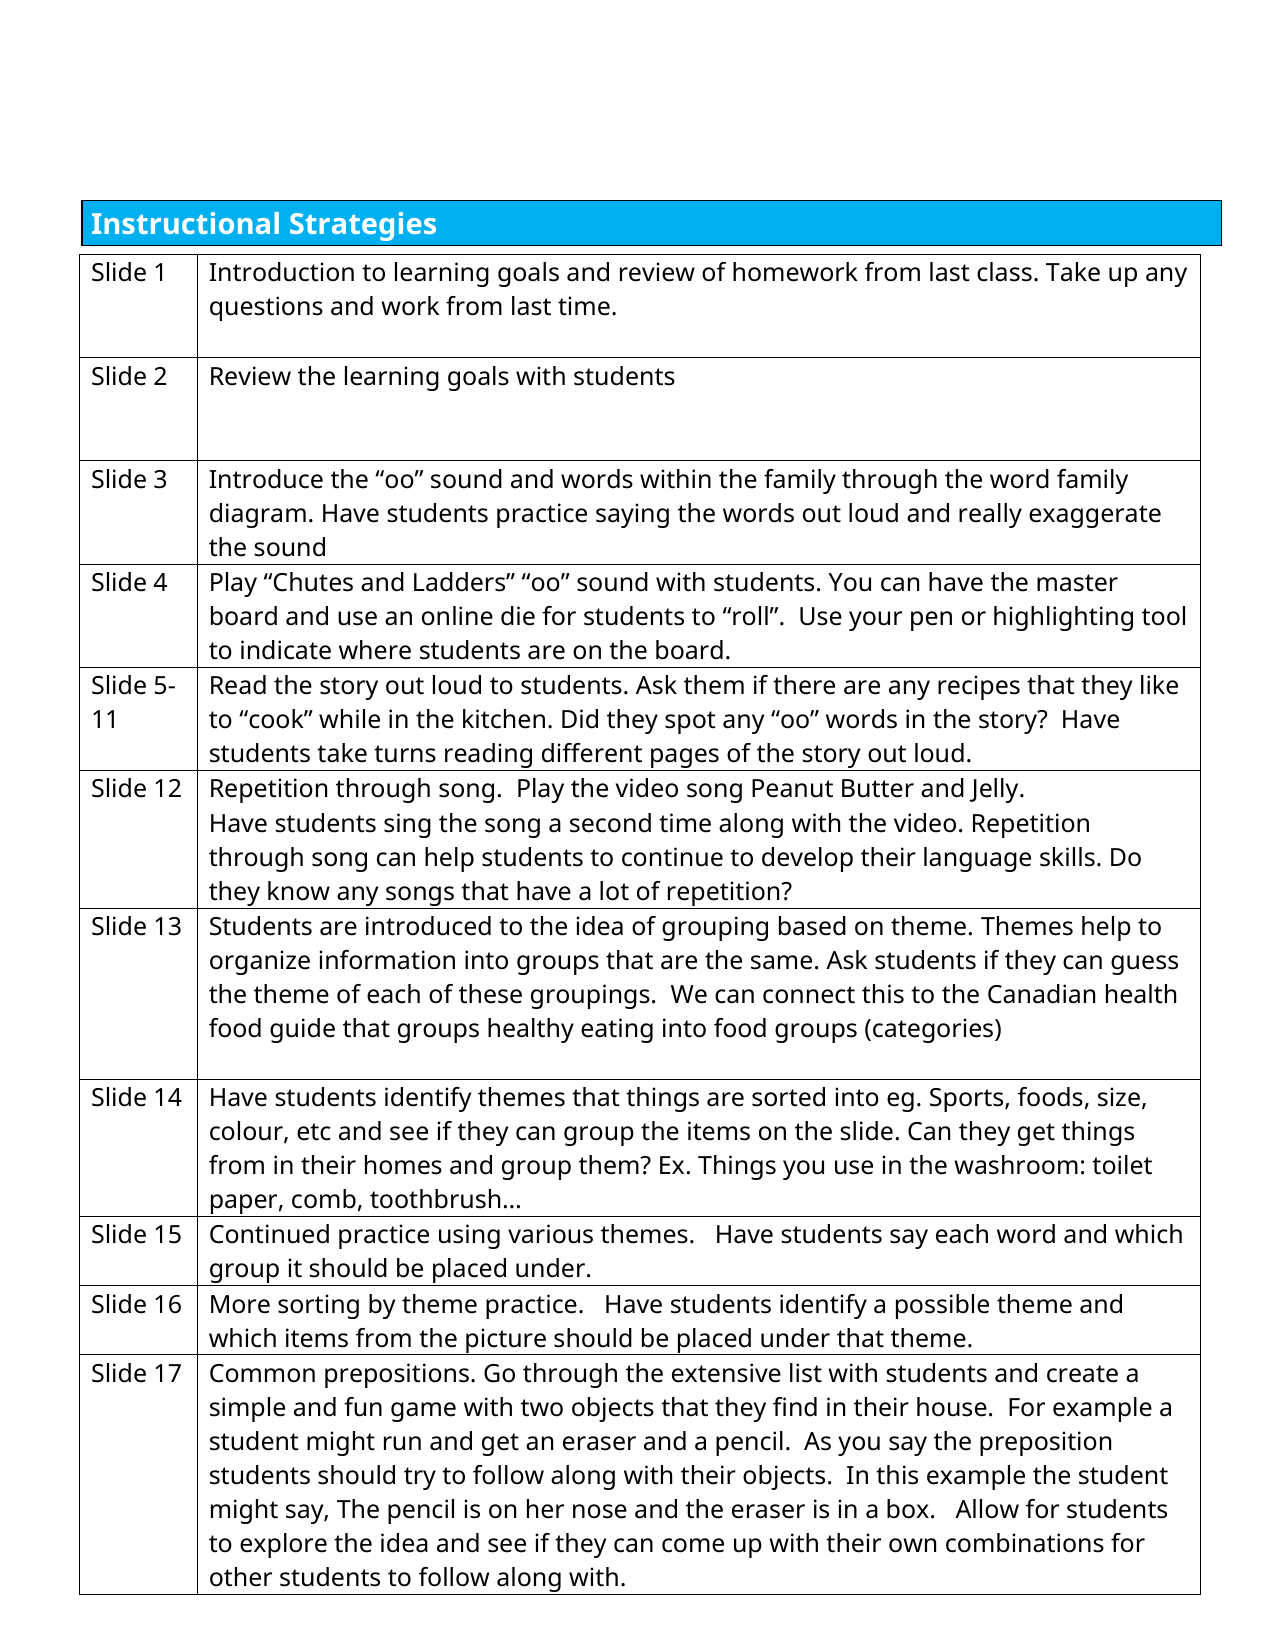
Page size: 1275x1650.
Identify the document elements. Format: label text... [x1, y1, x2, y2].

table_cell Slide 3 [80, 461, 197, 564]
table_cell Slide 16 [80, 1286, 197, 1354]
table_cell Repetition through song. Play the video song Peanut Butter and Jelly. Have students sing the song a second time along with the video. Repetition through song can help students to continue to develop their language skills. Do they know any songs that have a lot of repetition? [198, 771, 1200, 907]
table_header Introduction to learning goals and review of homework from last class. Take up any questions and work from last time. [198, 255, 1200, 357]
table_header Slide 1 [80, 255, 197, 357]
table_cell Introduce the “oo” sound and words within the family through the word family diagram. Have students practice saying the words out loud and really exaggerate the sound [198, 461, 1200, 564]
table_cell Read the story out loud to students. Ask them if there are any recipes that they like to “cook” while in the kitchen. Did they spot any “oo” words in the story? Have students take turns reading different pages of the story out loud. [198, 668, 1200, 770]
table_cell More sorting by theme practice. Have students identify a possible theme and which items from the picture should be placed under that theme. [198, 1286, 1200, 1354]
table_cell Students are introduced to the idea of grouping based on theme. Themes help to organize information into groups that are the same. Ask students if they can guess the theme of each of these groupings. We can connect this to the Canadian health food guide that groups healthy eating into food groups (categories) [198, 909, 1200, 1079]
table_cell Review the learning goals with students [198, 358, 1200, 460]
table_cell Continued practice using various themes. Have students say each word and which group it should be placed under. [198, 1217, 1200, 1285]
table_cell Slide 4 [80, 565, 197, 667]
table_cell Slide 14 [80, 1080, 197, 1216]
table_cell Have students identify themes that things are sorted into eg. Sports, foods, size, colour, etc and see if they can group the items on the slide. Can they get things from in their homes and group them? Ex. Things you use in the washroom: toilet paper, comb, toothbrush… [198, 1080, 1200, 1216]
table_cell Slide 5-11 [80, 668, 197, 770]
table_cell Slide 2 [80, 358, 197, 460]
table_cell Play “Chutes and Ladders” “oo” sound with students. You can have the master board and use an online die for students to “roll”. Use your pen or highlighting tool to indicate where students are on the board. [198, 565, 1200, 667]
table_cell Common prepositions. Go through the extensive list with students and create a simple and fun game with two objects that they find in their house. For example a student might run and get an eraser and a pencil. As you say the preposition students should try to follow along with their objects. In this example the student might say, The pencil is on her nose and the eraser is in a box. Allow for students to explore the idea and see if they can come up with their own combinations for other students to follow along with. [198, 1355, 1200, 1594]
table_cell Slide 13 [80, 909, 197, 1079]
text Instructional Strategies [83, 201, 1221, 245]
table_cell Slide 15 [80, 1217, 197, 1285]
table_cell Slide 12 [80, 771, 197, 907]
table_cell Slide 17 [80, 1355, 197, 1594]
